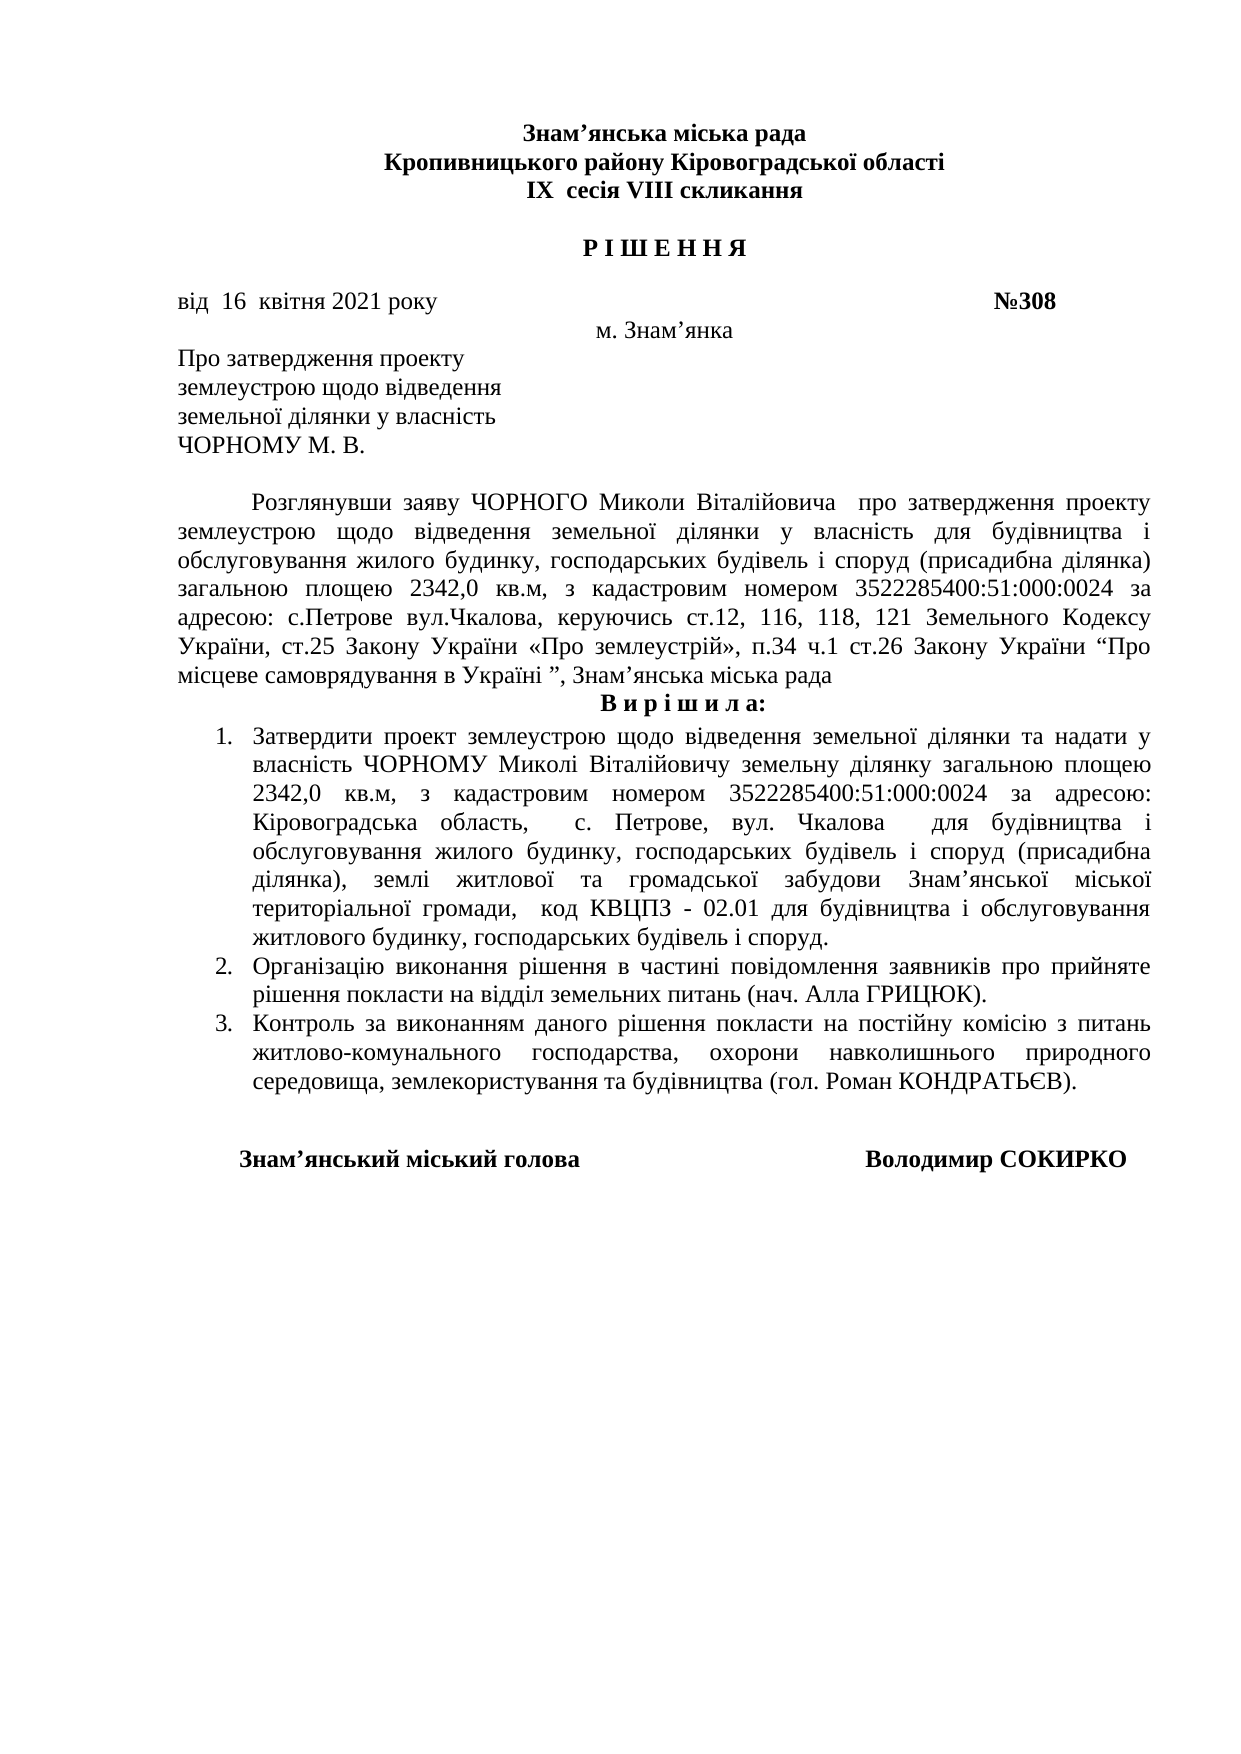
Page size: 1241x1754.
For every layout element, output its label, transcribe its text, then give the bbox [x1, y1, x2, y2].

text Знам’янська міська рада [177, 118, 1152, 147]
text від 16 квітня 2021 року №308 [177, 286, 1152, 315]
text м. Знам’янка [177, 315, 1152, 343]
list Організацію виконання рішення в частині повідомлення заявників про прийняте рішення покласти на відділ земельних питань (нач. Алла ГРИЦЮК). [215, 951, 1152, 1008]
text Розглянувши заяву ЧОРНОГО Миколи Віталійовича про затвердження проекту землеустрою щодо відведення земельної ділянки у власність для будівництва і обслуговування жилого будинку, господарських будівель і споруд (присадибна ділянка) загальною площею 2342,0 кв.м, з кадастровим номером 3522285400:51:000:0024 за адресою: с.Петрове вул.Чкалова, керуючись ст.12, 116, 118, 121 Земельного Кодексу України, ст.25 Закону України «Про землеустрій», п.34 ч.1 ст.26 Закону України “Про місцеве самоврядування в Україні ”, Знам’янська міська рада [177, 487, 1152, 688]
text ЧОРНОМУ М. В. [177, 430, 1152, 458]
list Затвердити проект землеустрою щодо відведення земельної ділянки та надати у власність ЧОРНОМУ Миколі Віталійовичу земельну ділянку загальною площею 2342,0 кв.м, з кадастровим номером 3522285400:51:000:0024 за адресою: Кіровоградська область, с. Петрове, вул. Чкалова для будівництва і обслуговування жилого будинку, господарських будівель і споруд (присадибна ділянка), землі житлової та громадської забудови Знам’янської міської територіальної громади, код КВЦПЗ - 02.01 для будівництва і обслуговування житлового будинку, господарських будівель і споруд. [215, 721, 1152, 951]
text земельної ділянки у власність [177, 401, 1152, 430]
text Про затвердження проекту [177, 343, 1152, 372]
text землеустрою щодо відведення [177, 372, 1152, 401]
text Р І Ш Е Н Н Я [177, 233, 1152, 262]
text Кропивницького району Кіровоградської області [177, 147, 1152, 176]
text Знам’янський міський голова Володимир СОКИРКО [177, 1144, 1152, 1173]
text IX сесія VIIІ скликання [177, 176, 1152, 204]
text В и р і ш и л а: [215, 688, 1152, 717]
list Контроль за виконанням даного рішення покласти на постійну комісію з питань житлово-комунального господарства, охорони навколишнього природного середовища, землекористування та будівництва (гол. Роман КОНДРАТЬЄВ). [215, 1008, 1152, 1094]
